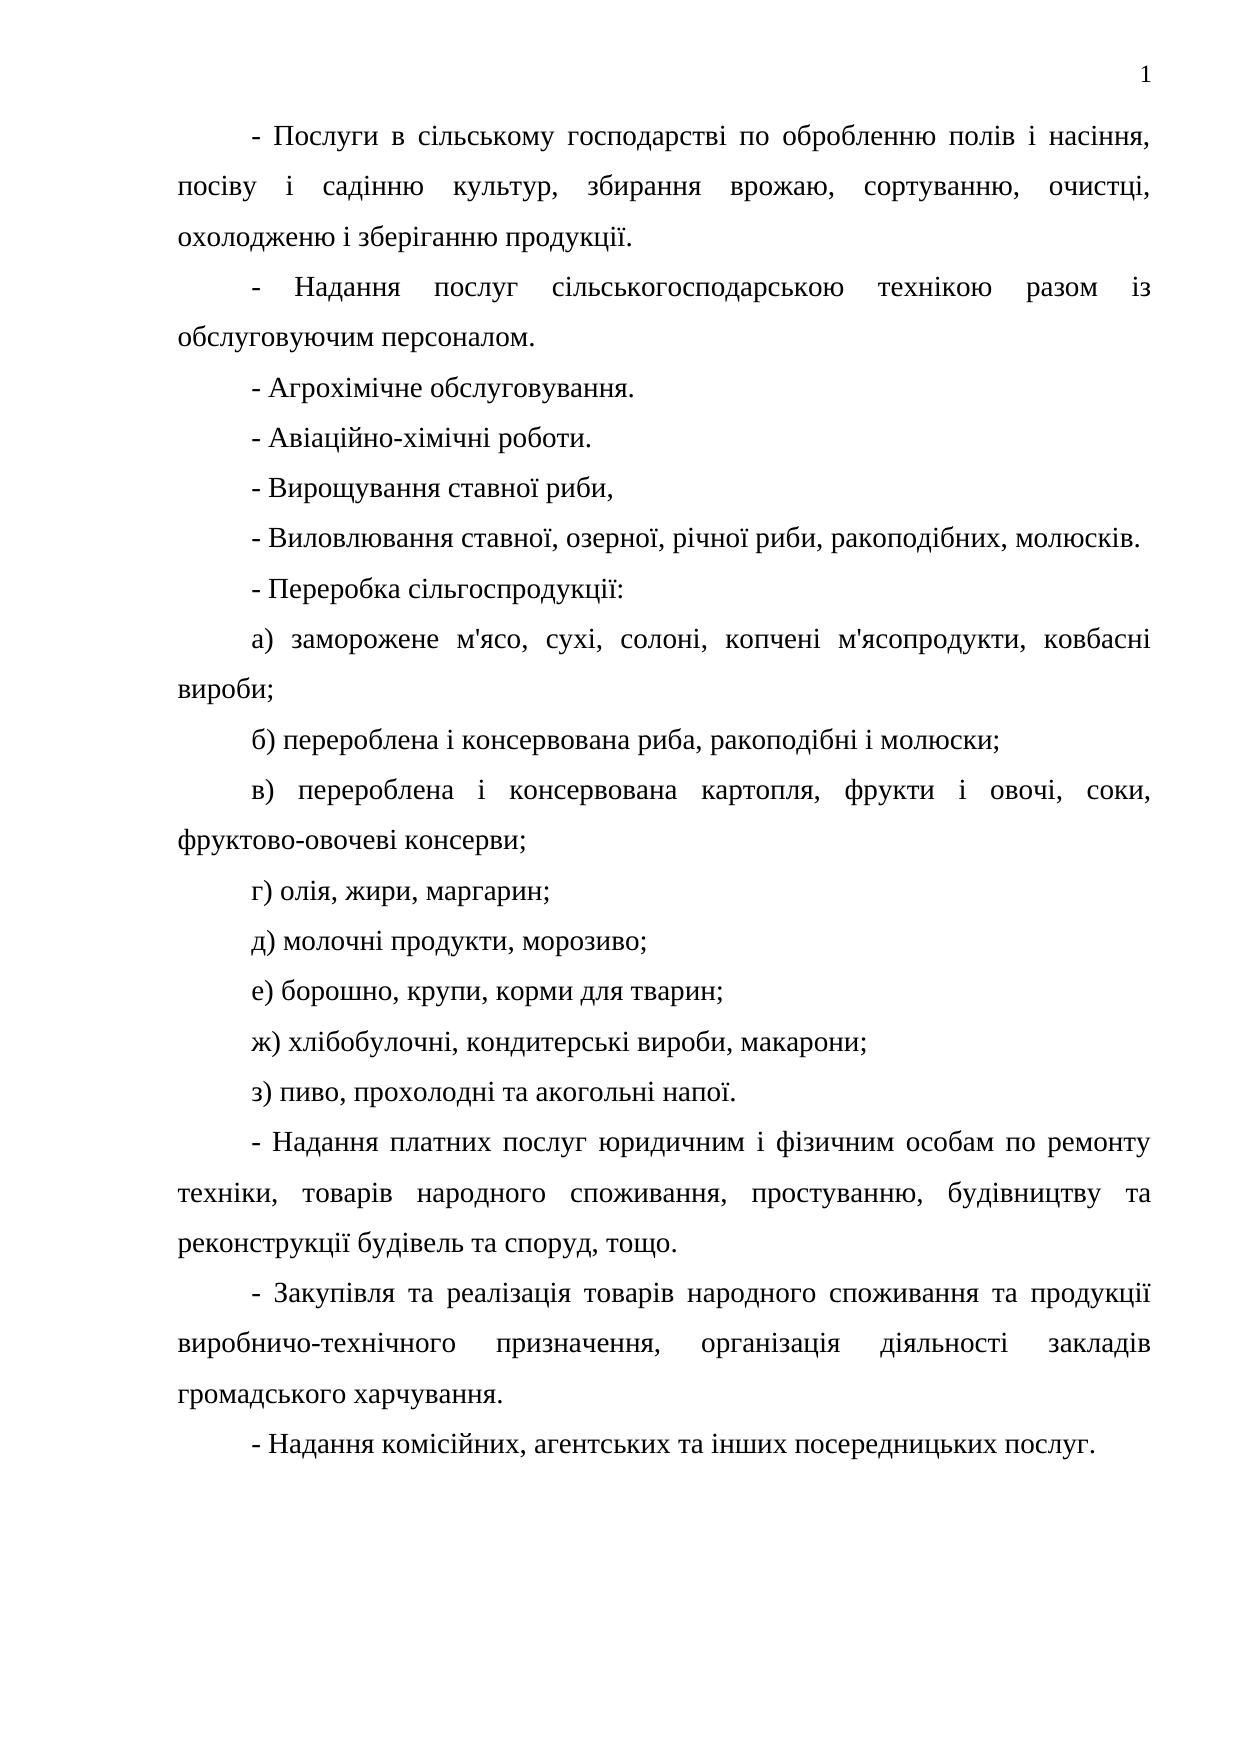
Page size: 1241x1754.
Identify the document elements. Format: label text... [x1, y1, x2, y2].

text е) борошно, крупи, корми для тварин; [177, 973, 1152, 1007]
text а) заморожене м'ясо, сухі, солоні, копчені м'ясопродукти, ковбасні вироби; [177, 621, 1152, 705]
text - Закупівля та реалізація товарів народного споживання та продукції виробничо-технічного призначення, організація діяльності закладів громадського харчування. [177, 1275, 1152, 1409]
text - Послуги в сільському господарстві по обробленню полів і насіння, посіву і садінню культур, збирання врожаю, сортуванню, очистці, охолодженю і зберіганню продукції. [177, 118, 1152, 252]
text - Авіаційно-хімічні роботи. [177, 420, 1152, 453]
text - Надання комісійних, агентських та інших посередницьких послуг. [177, 1426, 1152, 1460]
text - Надання послуг сільськогосподарською технікою разом із обслуговуючим персоналом. [177, 269, 1152, 353]
text г) олія, жири, маргарин; [177, 873, 1152, 906]
text д) молочні продукти, морозиво; [177, 923, 1152, 957]
text - Виловлювання ставної, озерної, річної риби, ракоподібних, молюсків. [177, 521, 1152, 554]
text в) перероблена і консервована картопля, фрукти і овочі, соки, фруктово-овочеві консерви; [177, 772, 1152, 856]
text ж) хлібобулочні, кондитерські вироби, макарони; [177, 1024, 1152, 1057]
text - Переробка сільгоспродукції: [177, 571, 1152, 604]
text з) пиво, прохолодні та акогольні напої. [177, 1074, 1152, 1108]
text - Вирощування ставної риби, [177, 470, 1152, 504]
text - Агрохімічне обслуговування. [177, 370, 1152, 403]
text - Надання платних послуг юридичним і фізичним особам по ремонту техніки, товарів народного споживання, простуванню, будівництву та реконструкції будівель та споруд, тощо. [177, 1124, 1152, 1258]
text б) перероблена і консервована риба, ракоподібні і молюски; [177, 722, 1152, 755]
